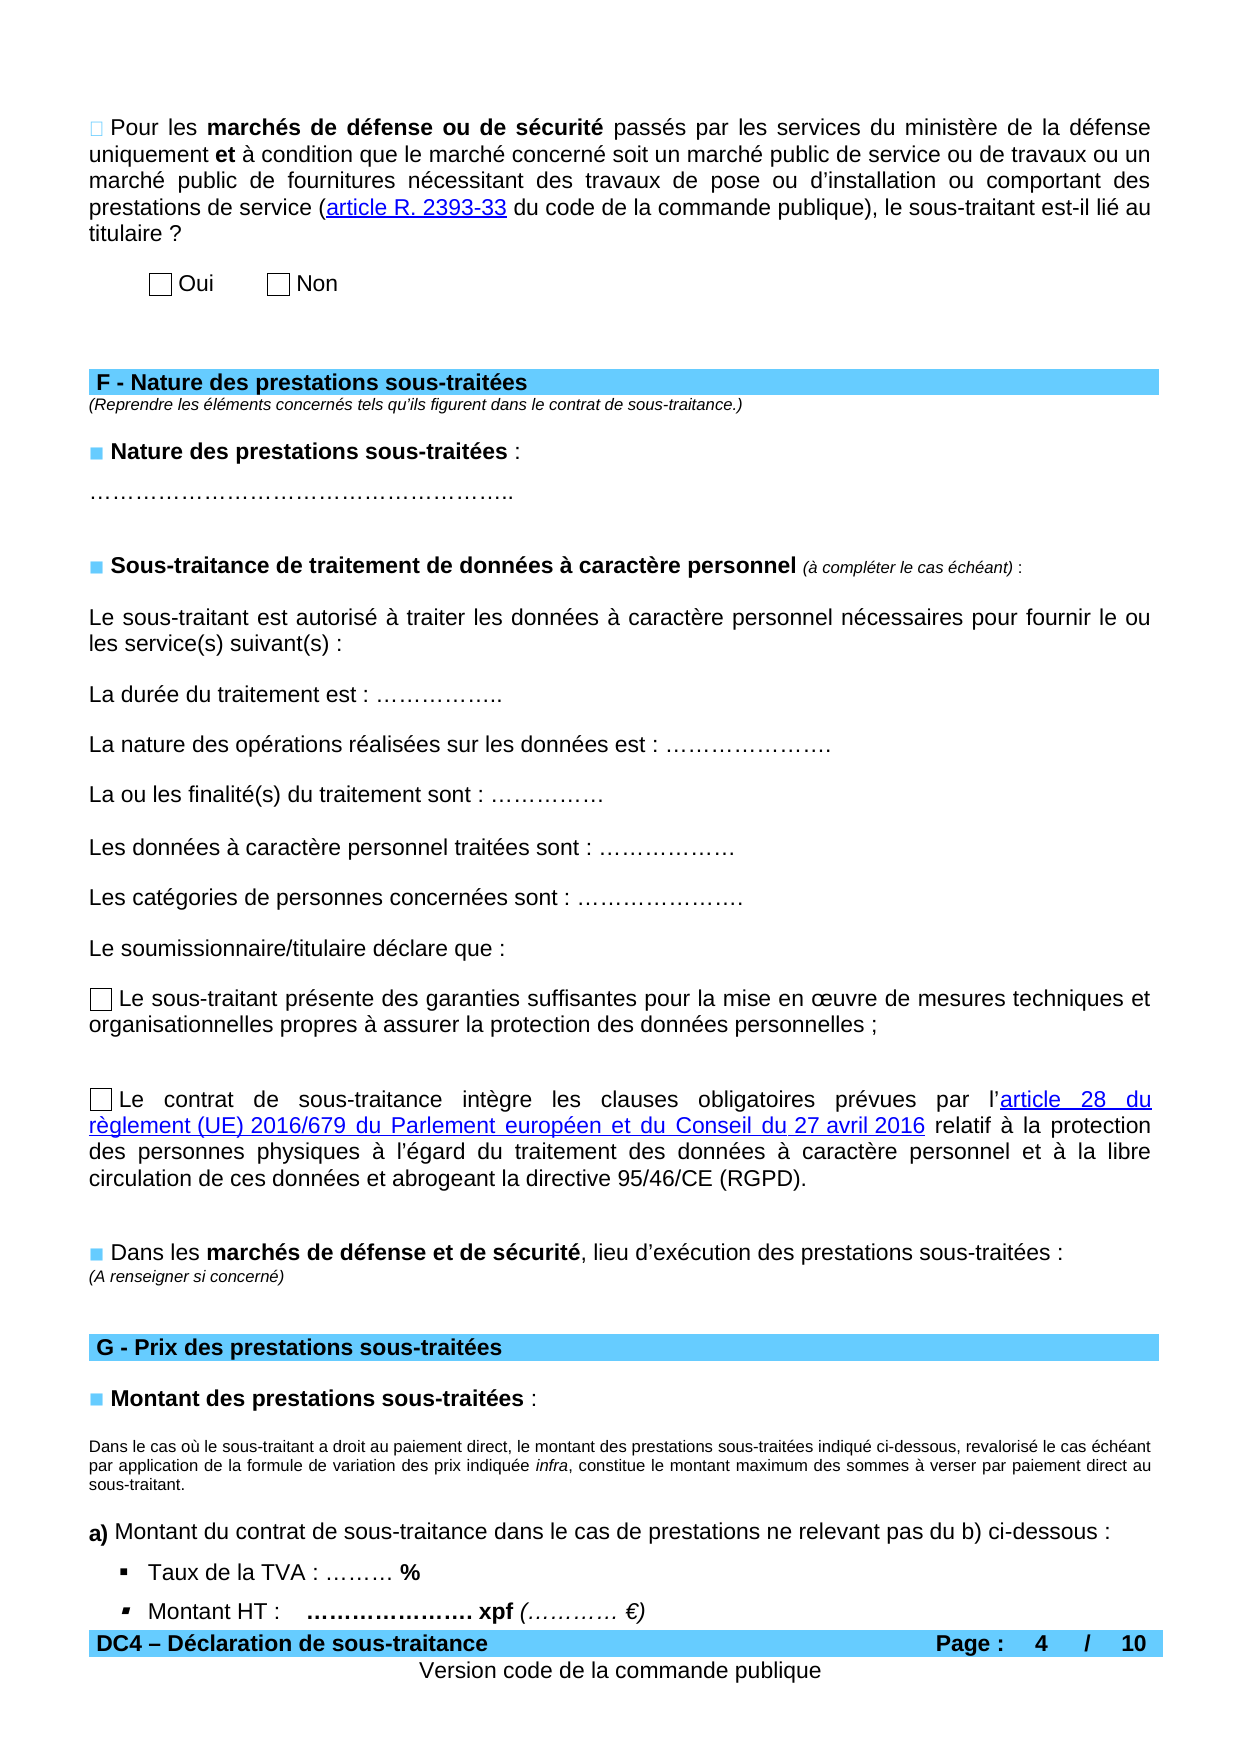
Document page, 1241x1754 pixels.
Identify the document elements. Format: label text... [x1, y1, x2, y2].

text Montant des prestations sous-traitées : [89, 1384, 1152, 1413]
text  Pour les marchés de défense ou de sécurité passés par les services du ministère de la défense uniquement et à condition que le marché concerné soit un marché public de service ou de travaux ou un marché public de fournitures nécessitant des travaux de pose ou d’installation ou comportant des prestations de service (article R. 2393-33 du code de la commande publique), le sous-traitant est-il lié au titulaire ? [89, 114, 1152, 246]
text Nature des prestations sous-traitées : [89, 438, 1152, 466]
text La nature des opérations réalisées sur les données est : …………………. [89, 731, 1152, 757]
text Sous-traitance de traitement de données à caractère personnel (à compléter le cas échéant) : [89, 552, 1152, 580]
text Oui Non [148, 270, 1152, 297]
text Dans les marchés de défense et de sécurité, lieu d’exécution des prestations sous-traitées : [89, 1239, 1152, 1267]
text Le soumissionnaire/titulaire déclare que : [89, 934, 1152, 961]
table_header G - Prix des prestations sous-traitées [89, 1334, 1159, 1361]
text Le contrat de sous-traitance intègre les clauses obligatoires prévues par l’article 28 du règlement (UE) 2016/679 du Parlement européen et du Conseil du 27 avril 2016 relatif à la protection des personnes physiques à l’égard du traitement des données à caractère personnel et à la libre circulation de ces données et abrogeant la directive 95/46/CE (RGPD). [89, 1086, 1152, 1191]
text La durée du traitement est : …………….. [89, 681, 1152, 707]
list Taux de la TVA : ……… % [118, 1559, 1152, 1586]
text Les catégories de personnes concernées sont : …………………. [89, 884, 1152, 911]
text a) Montant du contrat de sous-traitance dans le cas de prestations ne relevant pas du b) ci-dessous : [89, 1518, 1152, 1547]
text Le sous-traitant présente des garanties suffisantes pour la mise en œuvre de mesures techniques et organisationnelles propres à assurer la protection des données personnelles ; [89, 985, 1152, 1038]
table_header F - Nature des prestations sous-traitées [89, 369, 1159, 395]
text Les données à caractère personnel traitées sont : ……………… [89, 834, 1152, 860]
text Le sous-traitant est autorisé à traiter les données à caractère personnel nécessaires pour fournir le ou les service(s) suivant(s) : [89, 604, 1152, 657]
text Dans le cas où le sous-traitant a droit au paiement direct, le montant des prestations sous-traitées indiqué ci-dessous, revalorisé le cas échéant par application de la formule de variation des prix indiquée infra, constitue le montant maximum des sommes à verser par paiement direct au sous-traitant. [89, 1437, 1152, 1494]
text (Reprendre les éléments concernés tels qu’ils figurent dans le contrat de sous-traitance.) [89, 395, 1152, 414]
text (A renseigner si concerné) [89, 1267, 1152, 1286]
text La ou les finalité(s) du traitement sont : …………… [89, 781, 1152, 808]
text ……………………………………………….. [89, 478, 1152, 504]
list Montant HT : …………………. xpf (………… €) [118, 1598, 1152, 1624]
